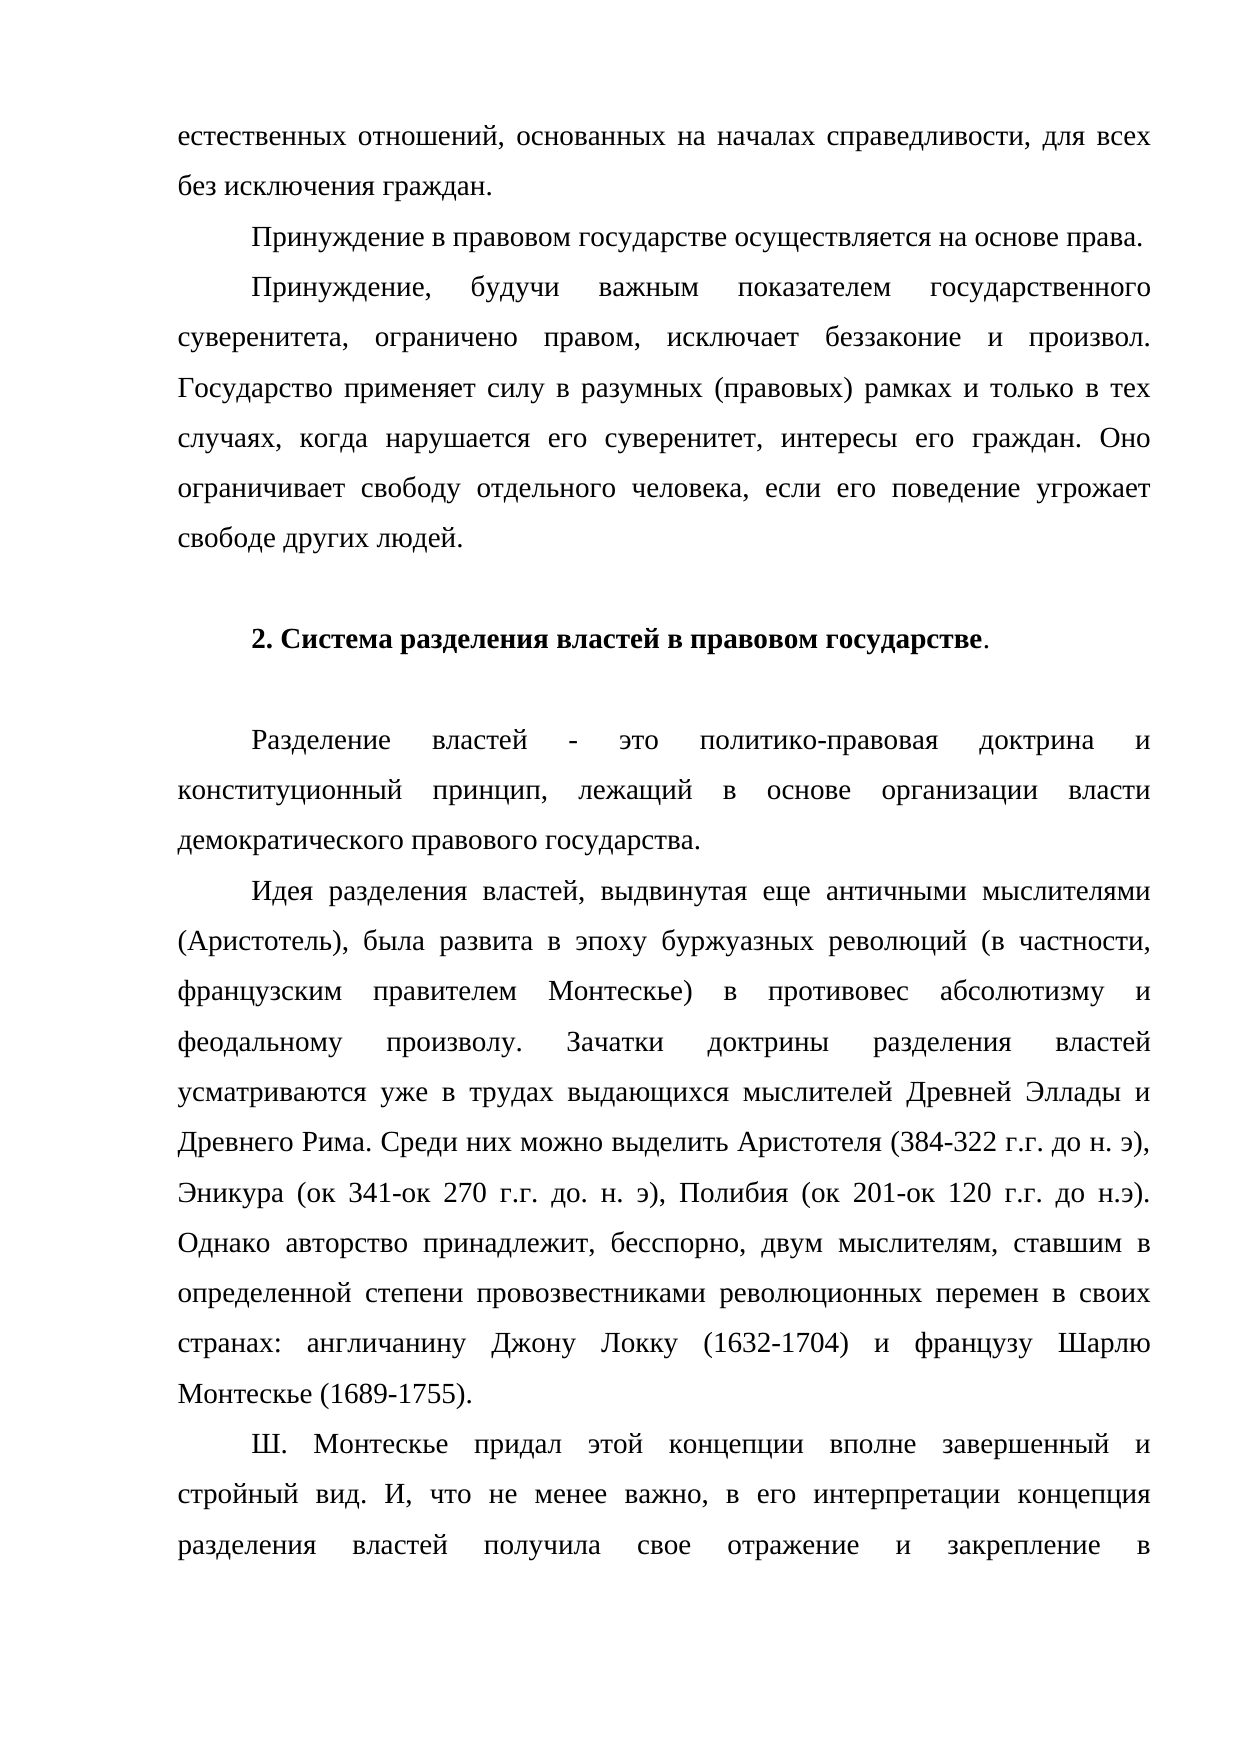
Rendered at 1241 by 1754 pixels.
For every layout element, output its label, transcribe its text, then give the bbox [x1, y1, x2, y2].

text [177, 1426, 1152, 1560]
text Принуждение, будучи важным показателем государственного суверенитета, ограничено правом, исключает беззаконие и произвол. Государство применяет силу в разумных (правовых) рамках и только в тех случаях, когда нарушается его суверенитет, интересы его граждан. Оно ограничивает свободу отдельного человека, если его поведение угрожает свободе других людей. [177, 269, 1152, 554]
text Идея разделения властей, выдвинутая еще античными мыслителями (Аристотель), была развита в эпоху буржуазных революций (в частности, французским правителем Монтескье) в противовес абсолютизму и феодальному произволу. Зачатки доктрины разделения властей усматриваются уже в трудах выдающихся мыслителей Древней Эллады и Древнего Рима. Среди них можно выделить Аристотеля (384-.г. до н. э), Эникура (ок 341-ок .г. до. н. э), Полибия (ок 201-ок .г. до н.э). Однако авторство принадлежит, бесспорно, двум мыслителям, ставшим в определенной степени провозвестниками революционных перемен в своих странах: англичанину Джону Локку (1632-1704) и французу Шарлю Монтескье (1689-1755). [177, 873, 1152, 1409]
text Принуждение в правовом государстве осуществляется на основе права. [177, 219, 1152, 252]
text Разделение властей - это политико-правовая доктрина и конституционный принцип, лежащий в основе организации власти демократического правового государства. [177, 722, 1152, 856]
text 2. Система разделения властей в правовом государстве. [177, 621, 1152, 655]
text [177, 118, 1152, 202]
